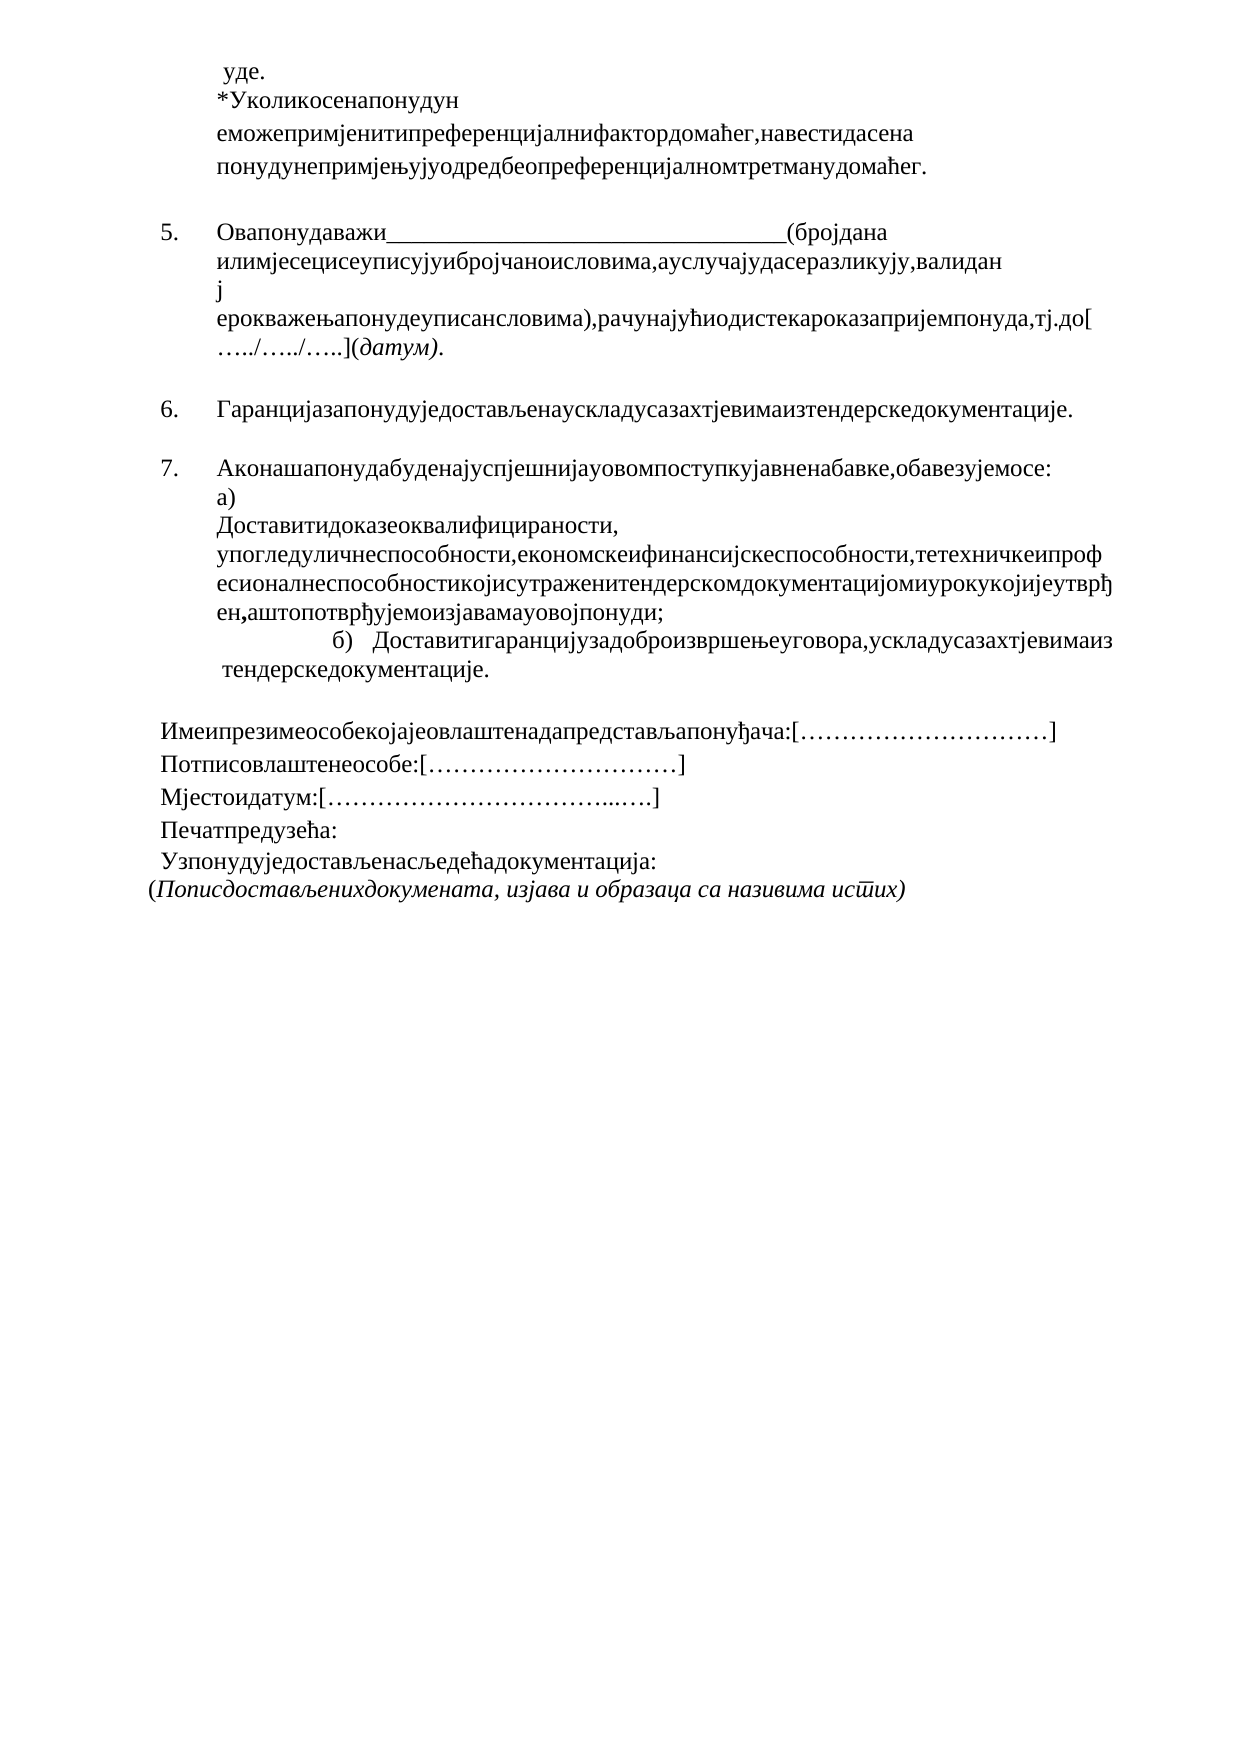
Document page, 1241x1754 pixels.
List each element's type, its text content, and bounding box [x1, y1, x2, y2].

text Потписовлаштенеособе:[…………………………] [160, 749, 1113, 778]
text (Пописдостављенихдокумената, изјава и образаца са називима истих) [148, 874, 1113, 903]
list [185, 56, 1113, 85]
text а) Доставитидоказеоквалифицираности,упогледуличнеспособности,економскеифинансијскеспособности,тетехничкеипрофесионалнеспособностикојисутраженитендерскомдокументацијомиурокукојијеутврђен,аштопотврђујемоизјавамауовојпонуди; [216, 482, 1113, 626]
text б) Доставитигаранцијузадоброизвршењеуговора,ускладусазахтјевимаиз тендерскедокументације. [148, 626, 1113, 683]
text Мјестоидатум:[……………………………...….] [160, 782, 1113, 811]
text Имеипрезимеособекојајеовлаштенадапредстављапонуђача:[…………………………] [160, 716, 1113, 745]
text Узпонудуједостављенасљедећадокументација: [160, 848, 1113, 874]
list Овапонудаважи________________________________(бројдана илимјесецисеуписујуибројчаноисловима,ауслучајудасеразликују,валидан јерокважењапонудеуписансловима),рачунајућиодистекароказапријемпонуда,тј.до[…../…../…..](датум). [160, 217, 1113, 361]
text Печатпредузећа: [160, 815, 1113, 844]
list Гаранцијазапонудуједостављенаускладусазахтјевимаизтендерскедокументације. [160, 394, 1113, 423]
list Аконашапонудабуденајуспјешнијауовомпоступкујавненабавке,обавезујемосе: [160, 456, 1113, 482]
text *Уколикосенапонудунеможепримјенитипреференцијалнифактордомаћег,навестидасена понудунепримјењујуодредбеопреференцијалномтретманудомаћег. [216, 85, 1113, 180]
